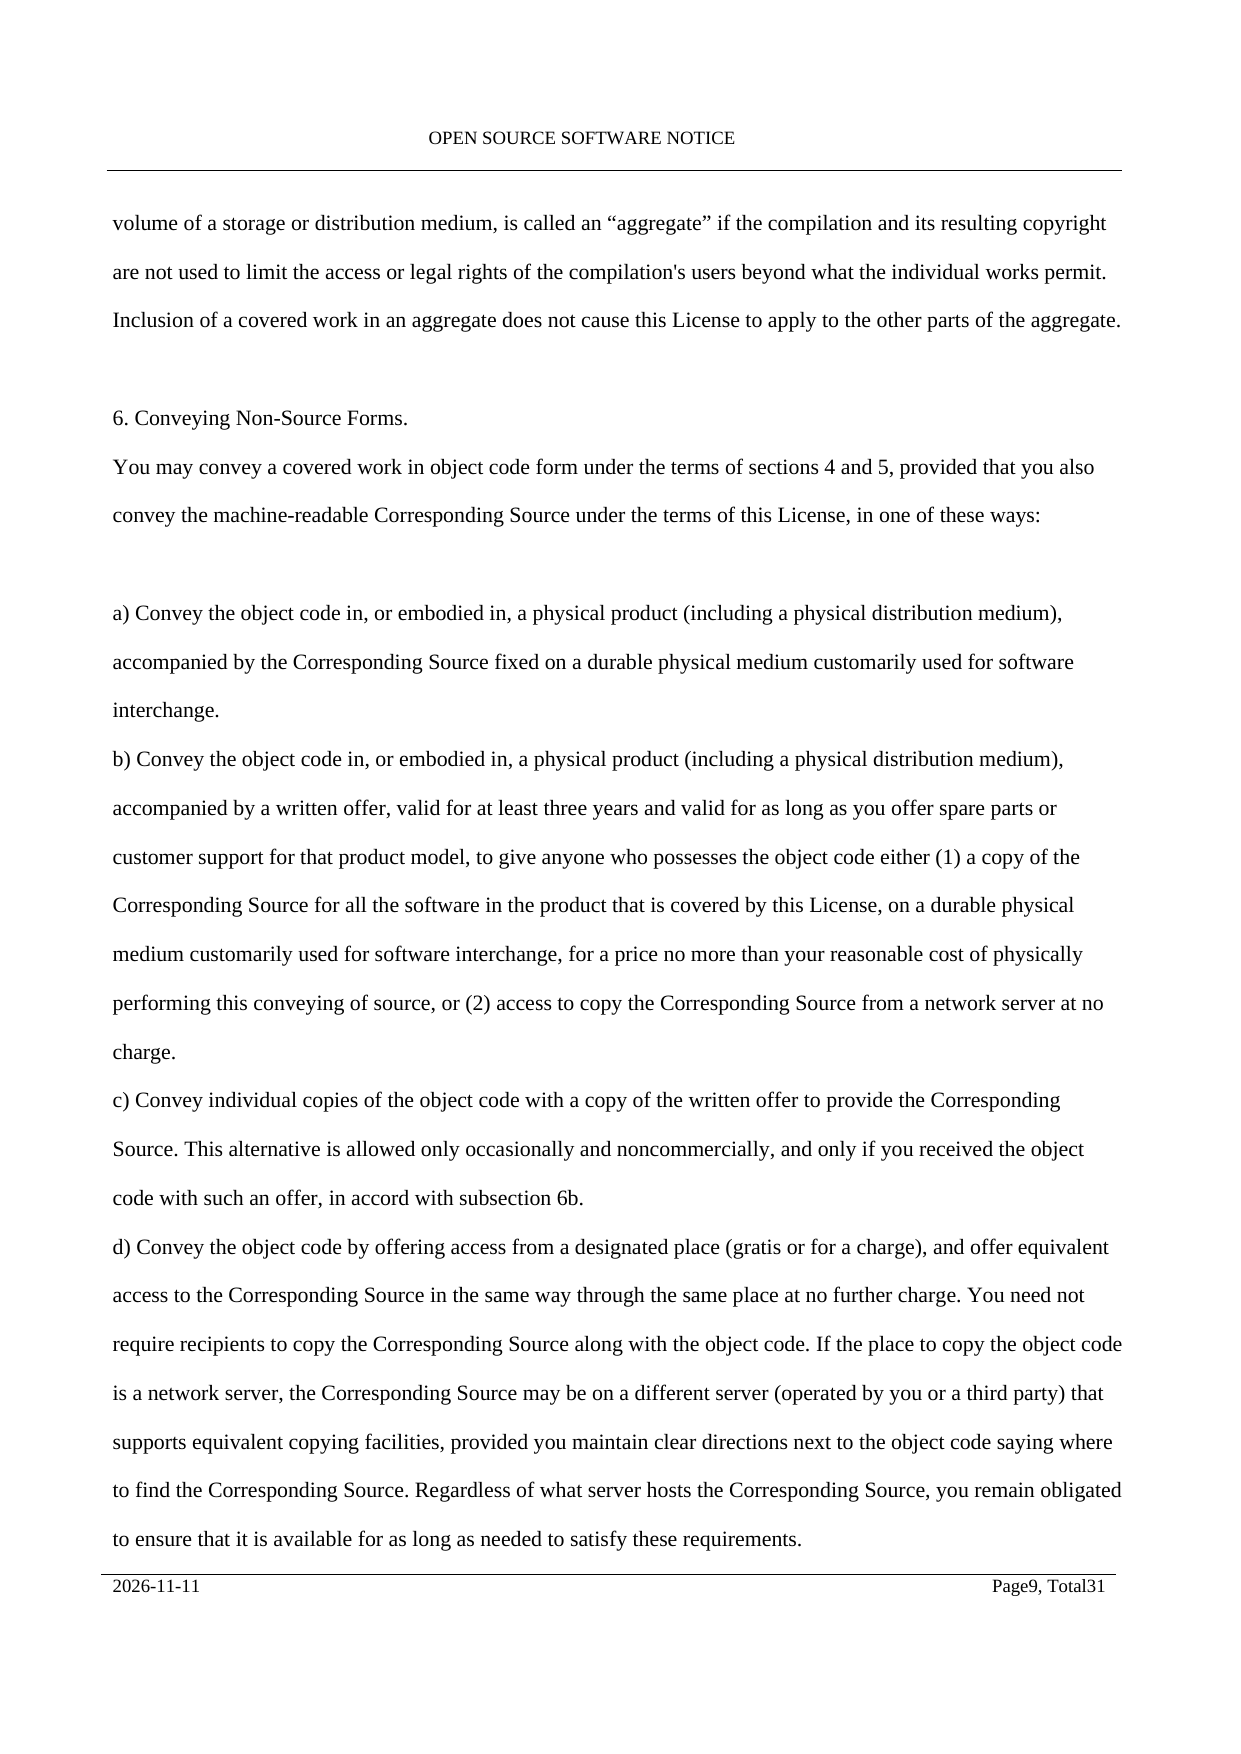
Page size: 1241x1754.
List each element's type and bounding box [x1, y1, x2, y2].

text [112, 206, 1128, 1555]
